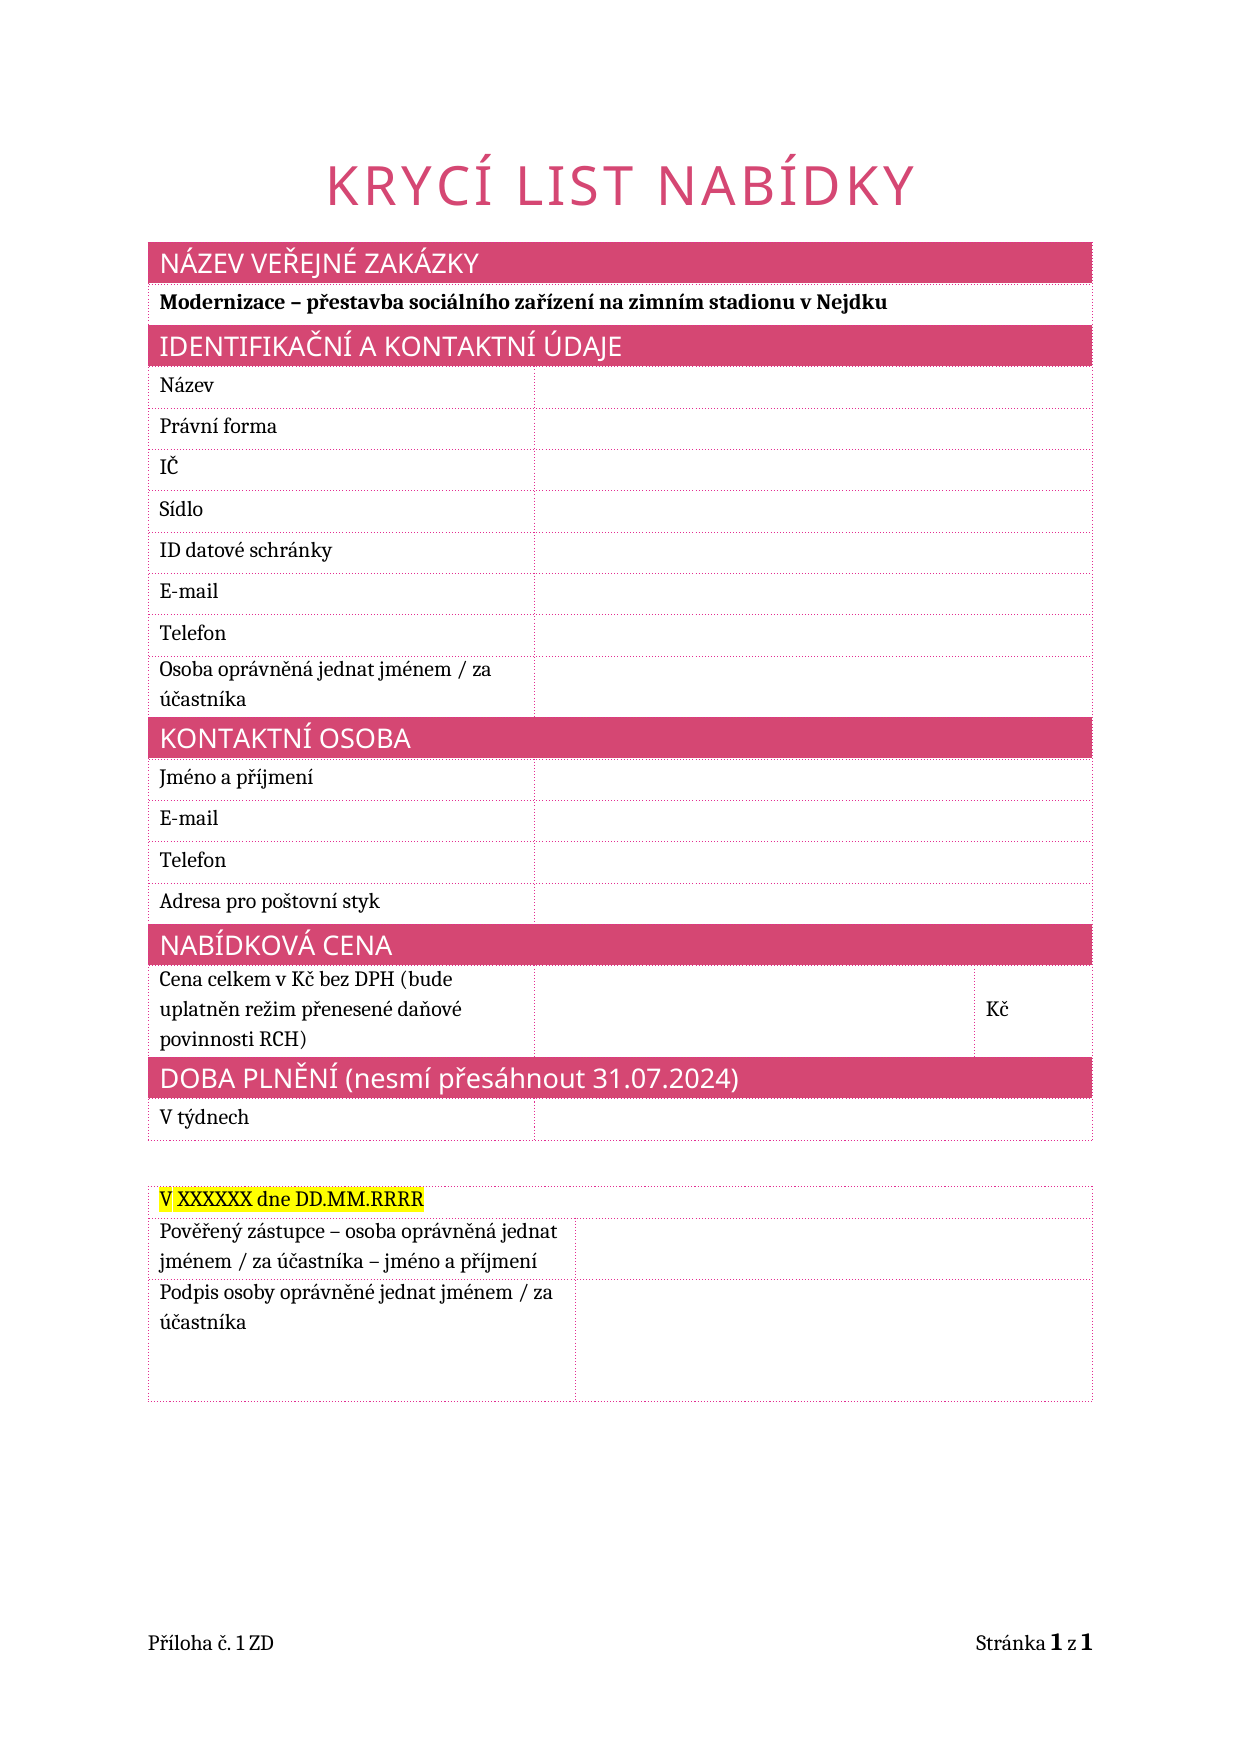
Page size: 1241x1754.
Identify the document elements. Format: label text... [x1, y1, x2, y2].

table_cell [534, 1098, 1092, 1140]
table_cell [576, 1218, 1092, 1279]
table_cell [534, 449, 1092, 490]
table_cell [534, 800, 1092, 841]
table_cell [534, 490, 1092, 532]
table_cell [534, 965, 974, 1057]
table_cell [534, 573, 1092, 614]
table_cell E-mail [148, 573, 534, 614]
table_cell [534, 883, 1092, 924]
table_cell Podpis osoby oprávněné jednat jménem / za účastníka [148, 1279, 576, 1401]
table_cell Adresa pro poštovní styk [148, 883, 534, 924]
table_cell Nabídková cena [148, 924, 1092, 965]
table_cell [534, 614, 1092, 656]
table_cell Telefon [148, 841, 534, 883]
table_cell [576, 1279, 1092, 1401]
table_cell [534, 759, 1092, 800]
table_cell Cena celkem v Kč bez DPH (bude uplatněn režim přenesené daňové povinnosti RCH) [148, 965, 534, 1057]
table_cell [534, 656, 1092, 717]
table_cell [534, 366, 1092, 408]
table_header Název veřejné zakázky [148, 242, 1092, 283]
table_cell Jméno a příjmení [148, 759, 534, 800]
table_cell [534, 532, 1092, 573]
table_cell Modernizace – přestavba sociálního zařízení na zimním stadionu v Nejdku [148, 284, 1092, 325]
table_cell ID datové schránky [148, 532, 534, 573]
table_cell dOBA PLNĚNÍ (nesmí přesáhnout 31.07.2024) [148, 1057, 1092, 1098]
table_cell KONTAKTNÍ OSOBA [148, 717, 1092, 758]
table_cell Osoba oprávněná jednat jménem / za účastníka [148, 656, 534, 717]
table_cell Název [148, 366, 534, 408]
title Krycí list nabídky [148, 148, 1093, 221]
table_cell [534, 408, 1092, 449]
table_header V XXXXXX dne DD.MM.RRRR [148, 1186, 1092, 1217]
table_cell V týdnech [148, 1098, 534, 1140]
table_cell Pověřený zástupce – osoba oprávněná jednat jménem / za účastníka – jméno a příjmení [148, 1218, 576, 1279]
table_cell Kč [974, 965, 1092, 1057]
table_cell Identifikační a kontaktní údaje [148, 325, 1092, 366]
table_cell [534, 841, 1092, 883]
table_cell Sídlo [148, 490, 534, 532]
table_cell Telefon [148, 614, 534, 656]
table_cell IČ [148, 449, 534, 490]
table_cell Právní forma [148, 408, 534, 449]
table_cell E-mail [148, 800, 534, 841]
